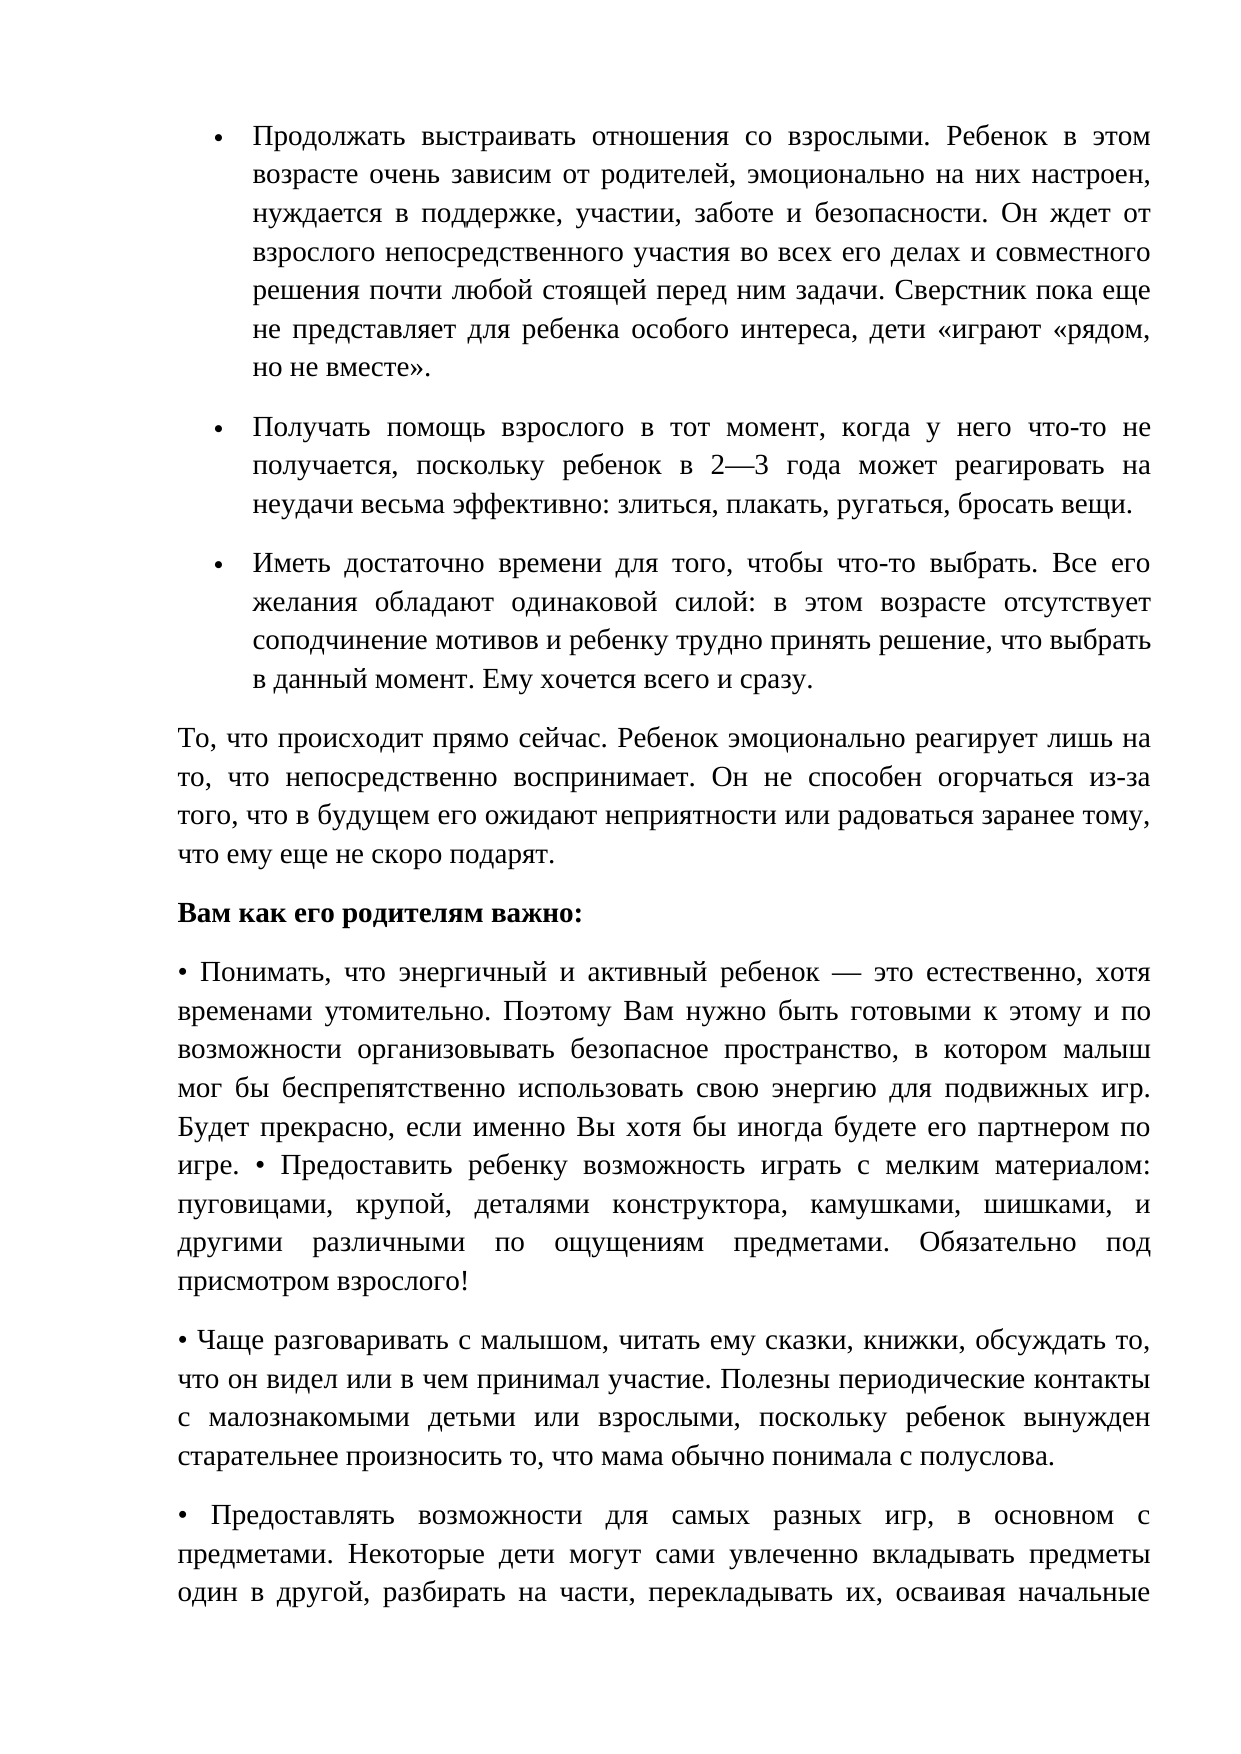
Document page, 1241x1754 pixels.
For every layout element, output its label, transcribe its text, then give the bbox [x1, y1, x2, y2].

list Продолжать выстраивать отношения со взрослыми. Ребенок в этом возрасте очень зависим от родителей, эмоционально на них настроен, нуждается в поддержке, участии, заботе и безопасности. Он ждет от взрослого непосредственного участия во всех его делах и совместного решения почти любой стоящей перед ним задачи. Сверстник пока еще не представляет для ребенка особого интереса, дети «играют «рядом, но не вместе». [215, 118, 1152, 383]
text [177, 1497, 1152, 1608]
list Получать помощь взрослого в тот момент, когда у него что-то не получается, поскольку ребенок в 2—3 года может реагировать на неудачи весьма эффективно: злиться, плакать, ругаться, бросать вещи. [215, 409, 1152, 519]
text • Чаще разговаривать с малышом, читать ему сказки, книжки, обсуждать то, что он видел или в чем принимал участие. Полезны периодические контакты с малознакомыми детьми или взрослыми, поскольку ребенок вынужден старательнее произносить то, что мама обычно понимала с полуслова. [177, 1322, 1152, 1471]
text • Понимать, что энергичный и активный ребенок — это естественно, хотя временами утомительно. Поэтому Вам нужно быть готовыми к этому и по возможности организовывать безопасное пространство, в котором малыш мог бы беспрепятственно использовать свою энергию для подвижных игр. Будет прекрасно, если именно Вы хотя бы иногда будете его партнером по игре. • Предоставить ребенку возможность играть с мелким материалом: пуговицами, крупой, деталями конструктора, камушками, шишками, и другими различными по ощущениям предметами. Обязательно под присмотром взрослого! [177, 954, 1152, 1296]
text То, что происходит прямо сейчас. Ребенок эмоционально реагирует лишь на то, что непосредственно воспринимает. Он не способен огорчаться из-за того, что в будущем его ожидают неприятности или радоваться заранее тому, что ему еще не скоро подарят. [177, 720, 1152, 869]
text Вам как его родителям важно: [177, 895, 1152, 929]
list Иметь достаточно времени для того, чтобы что-то выбрать. Все его желания обладают одинаковой силой: в этом возрасте отсутствует соподчинение мотивов и ребенку трудно принять решение, что выбрать в данный момент. Ему хочется всего и сразу. [215, 545, 1152, 694]
